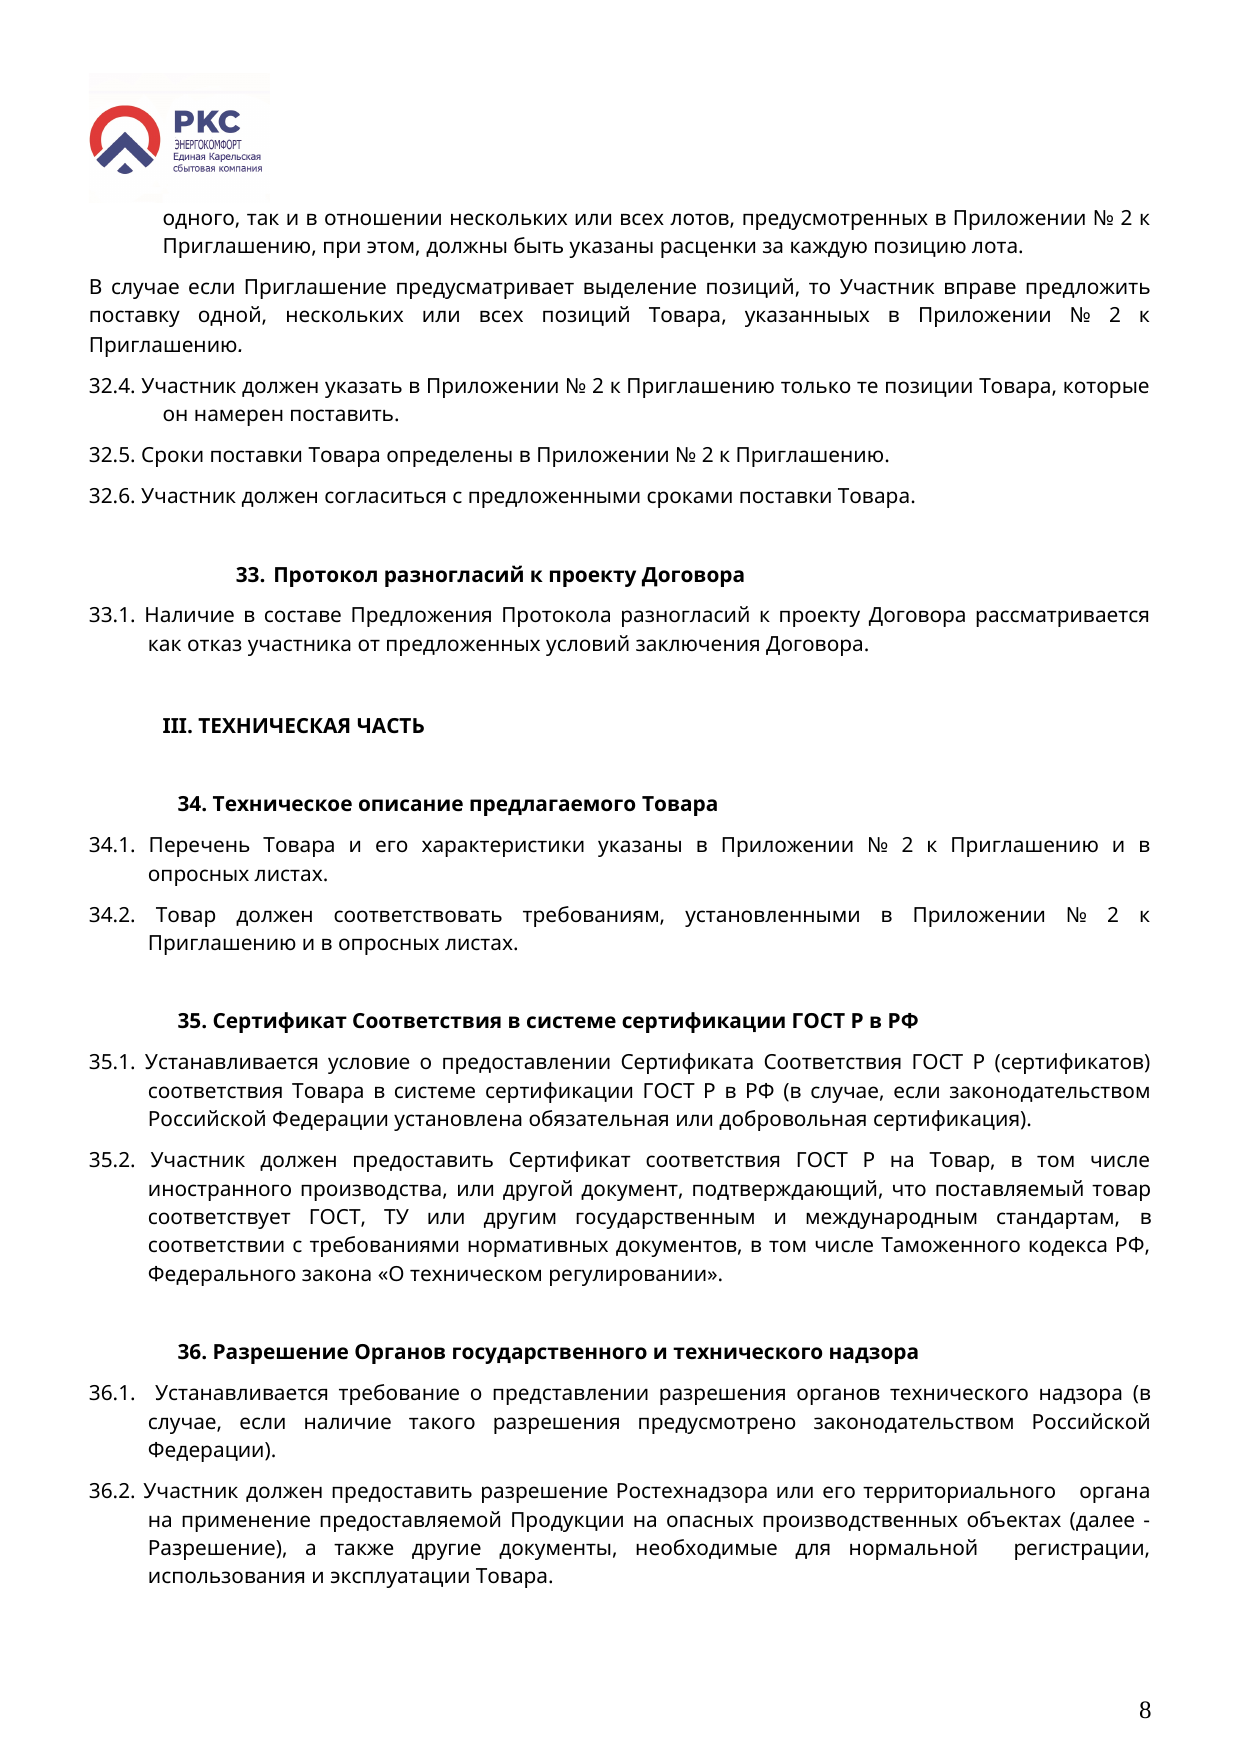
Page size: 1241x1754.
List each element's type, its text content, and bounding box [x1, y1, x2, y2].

text 35.1. Устанавливается условие о предоставлении Сертификата Соответствия ГОСТ Р (сертификатов) соответствия Товара в системе сертификации ГОСТ Р в РФ (в случае, если законодательством Российской Федерации установлена обязательная или добровольная сертификация). [89, 1047, 1152, 1133]
text В случае если Приглашение предусматривает выделение позиций, то Участник вправе предложить поставку одной, нескольких или всех позиций Товара, указанныых в Приложении № 2 к Приглашению. [89, 272, 1152, 358]
picture [88, 73, 270, 203]
subtitle 36. Разрешение Органов государственного и технического надзора [177, 1337, 1152, 1366]
text 33.1. Наличие в составе Предложения Протокола разногласий к проекту Договора рассматривается как отказ участника от предложенных условий заключения Договора. [89, 601, 1152, 657]
text III. ТЕХНИЧЕСКАЯ ЧАСТЬ [162, 711, 1152, 739]
text 36.2. Участник должен предоставить разрешение Ростехнадзора или его территориального органа на применение предоставляемой Продукции на опасных производственных объектах (далее - Разрешение), а также другие документы, необходимые для нормальной регистрации, использования и эксплуатации Товара. [89, 1476, 1152, 1590]
text 32.4. Участник должен указать в Приложении № 2 к Приглашению только те позиции Товара, которые он намерен поставить. [89, 371, 1152, 428]
text 36.1. Устанавливается требование о представлении разрешения органов технического надзора (в случае, если наличие такого разрешения предусмотрено законодательством Российской Федерации). [89, 1378, 1152, 1464]
subtitle 34. Техническое описание предлагаемого Товара [177, 789, 1152, 818]
text 34.1. Перечень Товара и его характеристики указаны в Приложении № 2 к Приглашению и в опросных листах. [89, 830, 1152, 887]
text 32.5. Сроки поставки Товара определены в Приложении № 2 к Приглашению. [89, 440, 1152, 469]
subtitle Протокол разногласий к проекту Договора [236, 560, 1152, 588]
subtitle 35. Сертификат Соответствия в системе сертификации ГОСТ Р в РФ [177, 1007, 1152, 1035]
text 32.6. Участник должен согласиться с предложенными сроками поставки Товара. [89, 481, 1152, 510]
text 34.2. Товар должен соответствовать требованиям, установленными в Приложении № 2 к Приглашению и в опросных листах. [89, 900, 1152, 957]
text 35.2. Участник должен предоставить Сертификат соответствия ГОСТ Р на Товар, в том числе иностранного производства, или другой документ, подтверждающий, что поставляемый товар соответствует ГОСТ, ТУ или другим государственным и международным стандартам, в соответствии с требованиями нормативных документов, в том числе Таможенного кодекса РФ, Федерального закона «О техническом регулировании». [89, 1145, 1152, 1287]
